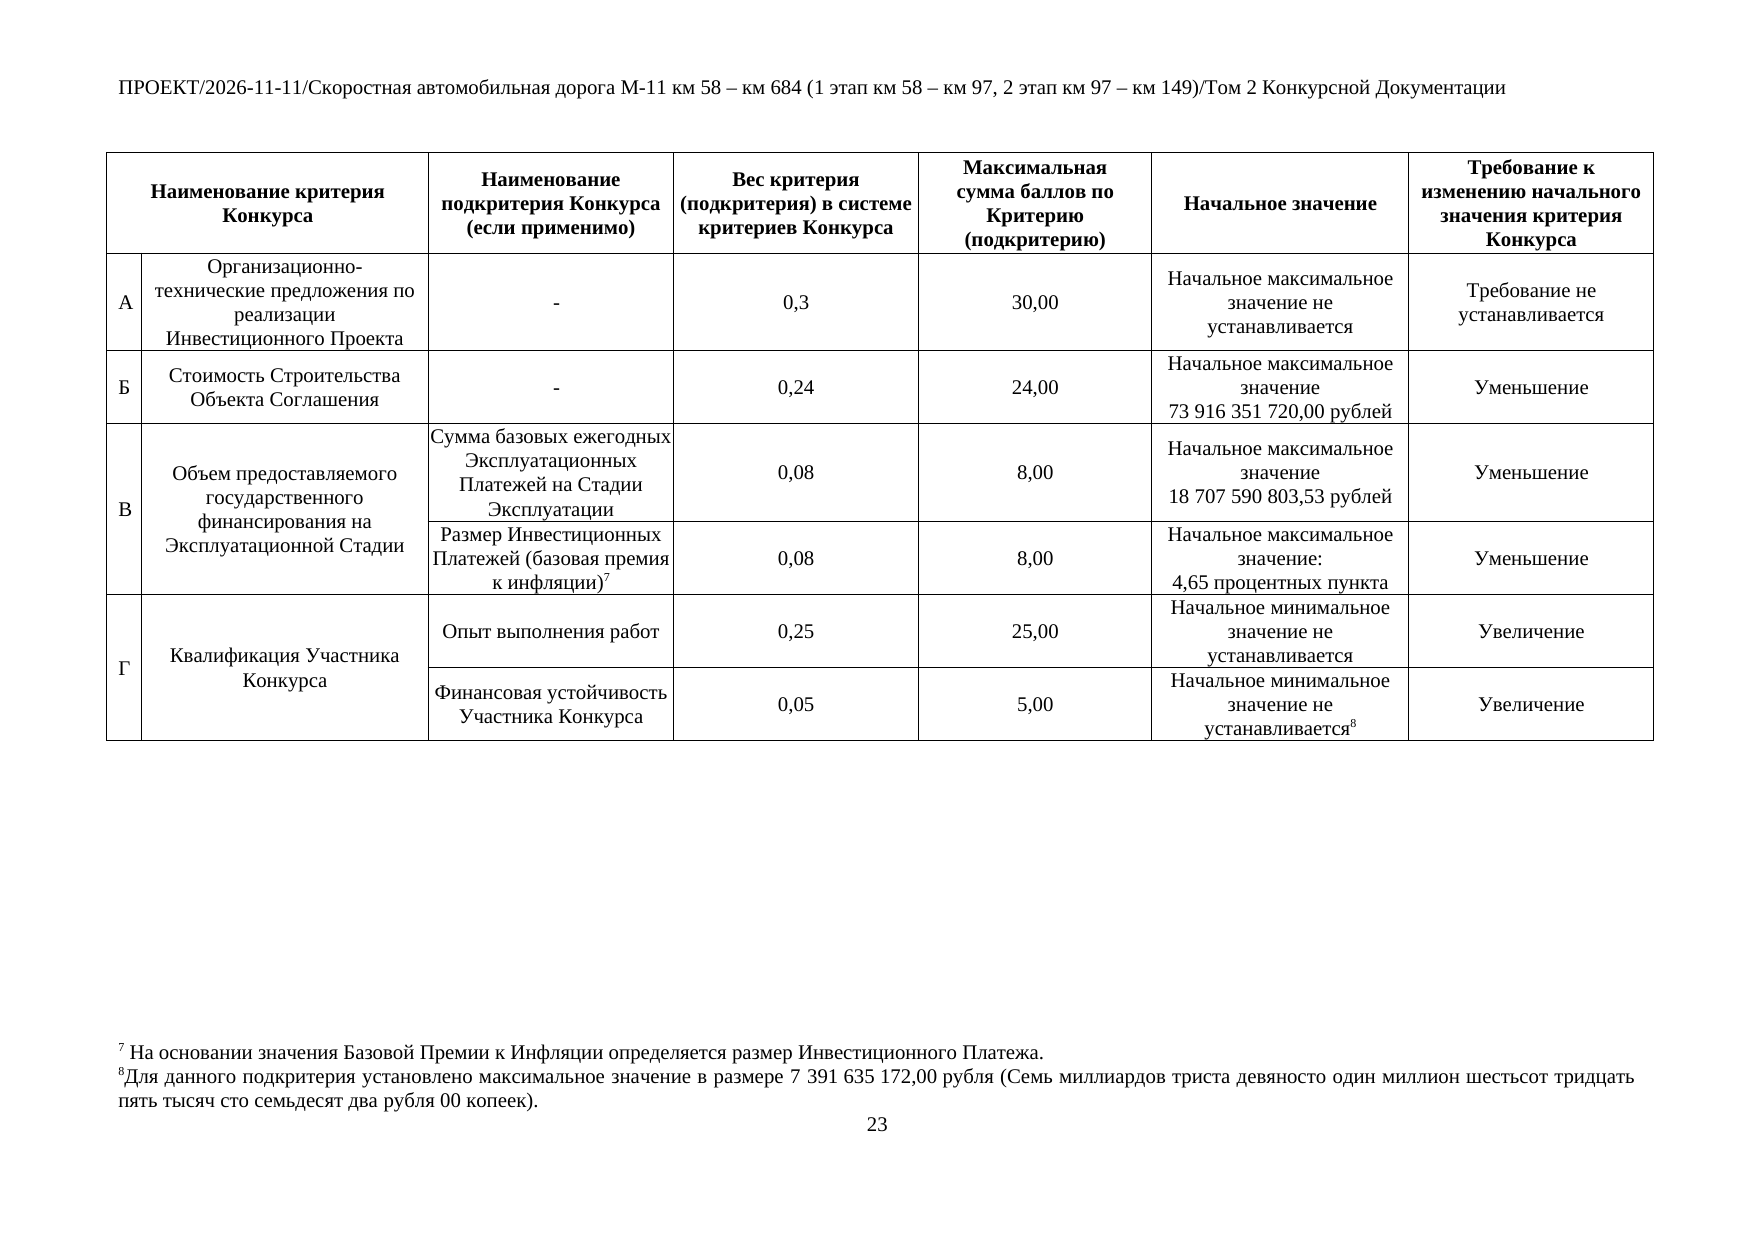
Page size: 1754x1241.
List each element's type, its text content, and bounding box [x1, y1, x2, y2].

table_cell Начальное максимальное значение: 4,65 процентных пункта [1152, 522, 1408, 594]
table_cell 0,25 [674, 595, 918, 667]
table_cell 0,24 [674, 351, 918, 423]
table_cell Уменьшение [1409, 522, 1653, 594]
table_cell 25,00 [919, 595, 1151, 667]
table_cell Уменьшение [1409, 351, 1653, 423]
table_cell 5,00 [919, 668, 1151, 740]
table_header Вес критерия (подкритерия) в системе критериев Конкурса [674, 153, 918, 253]
table_cell 8,00 [919, 424, 1151, 521]
table_cell 8,00 [919, 522, 1151, 594]
table_cell Начальное максимальное значение не устанавливается [1152, 254, 1408, 350]
table_cell Опыт выполнения работ [429, 595, 673, 667]
table_cell 0,3 [674, 254, 918, 350]
table_cell Финансовая устойчивость Участника Конкурса [429, 668, 673, 740]
table_cell 0,08 [674, 522, 918, 594]
table_cell Начальное максимальное значение 18 707 590 803,53 рублей [1152, 424, 1408, 521]
table_header Максимальная сумма баллов по Критерию (подкритерию) [919, 153, 1151, 253]
table_cell Объем предоставляемого государственного финансирования на Эксплуатационной Стадии [142, 424, 428, 594]
table_cell 0,08 [674, 424, 918, 521]
table_cell Б [107, 351, 141, 423]
table_cell Г [107, 595, 141, 740]
table_cell В [107, 424, 141, 594]
table_header Наименование подкритерия Конкурса (если применимо) [429, 153, 673, 253]
table_header Наименование критерия Конкурса [107, 153, 428, 253]
table_cell Стоимость Строительства Объекта Соглашения [142, 351, 428, 423]
table_cell Начальное максимальное значение 73 916 351 720,00 рублей [1152, 351, 1408, 423]
table_cell Требование не устанавливается [1409, 254, 1653, 350]
table_cell Увеличение [1409, 595, 1653, 667]
table_cell Сумма базовых ежегодных Эксплуатационных Платежей на Стадии Эксплуатации [429, 424, 673, 521]
table_cell - [429, 351, 673, 423]
table_cell 0,05 [674, 668, 918, 740]
table_cell Уменьшение [1409, 424, 1653, 521]
table_cell 30,00 [919, 254, 1151, 350]
table_cell Квалификация Участника Конкурса [142, 595, 428, 740]
table_cell Организационно-технические предложения по реализации Инвестиционного Проекта [142, 254, 428, 350]
table_header Требование к изменению начального значения критерия Конкурса [1409, 153, 1653, 253]
table_cell Начальное минимальное значение не устанавливается [1152, 668, 1408, 740]
table_cell 24,00 [919, 351, 1151, 423]
table_cell - [429, 254, 673, 350]
table_cell А [107, 254, 141, 350]
table_cell Начальное минимальное значение не устанавливается [1152, 595, 1408, 667]
table_cell Увеличение [1409, 668, 1653, 740]
table_cell Размер Инвестиционных Платежей (базовая премия к инфляции) [429, 522, 673, 594]
table_header Начальное значение [1152, 153, 1408, 253]
